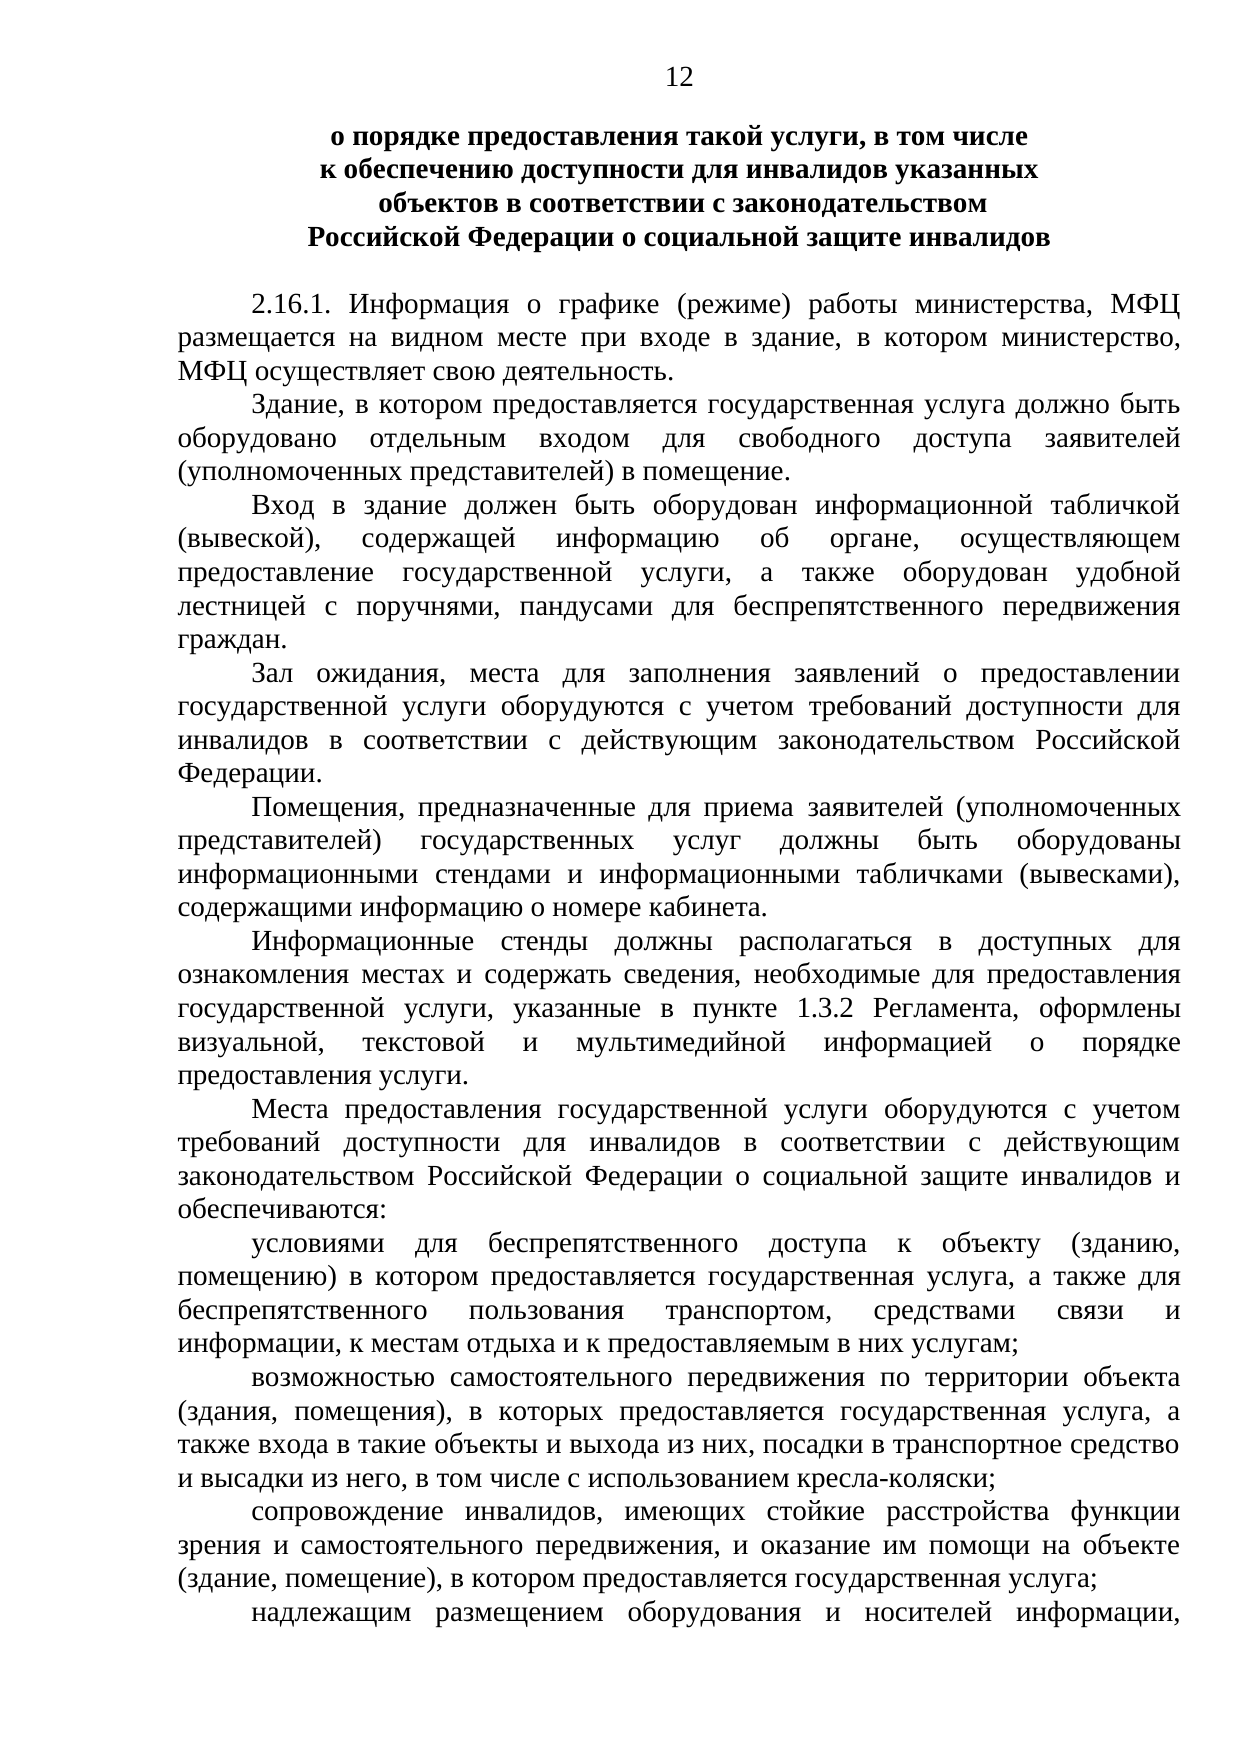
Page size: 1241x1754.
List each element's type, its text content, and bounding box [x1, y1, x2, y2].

text Информационные стенды должны располагаться в доступных для ознакомления местах и содержать сведения, необходимые для предоставления государственной услуги, указанные в пункте 1.3.2 Регламента, оформлены визуальной, текстовой и мультимедийной информацией о порядке предоставления услуги. [177, 923, 1181, 1091]
text о порядке предоставления такой услуги, в том числе [177, 118, 1181, 152]
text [177, 1594, 1181, 1627]
text Места предоставления государственной услуги оборудуются с учетом требований доступности для инвалидов в соответствии с действующим законодательством Российской Федерации о социальной защите инвалидов и обеспечиваются: [177, 1091, 1181, 1225]
text возможностью самостоятельного передвижения по территории объекта (здания, помещения), в которых предоставляется государственная услуга, а также входа в такие объекты и выхода из них, посадки в транспортное средство и высадки из него, в том числе с использованием кресла-коляски; [177, 1359, 1181, 1493]
text Помещения, предназначенные для приема заявителей (уполномоченных представителей) государственных услуг должны быть оборудованы информационными стендами и информационными табличками (вывесками), содержащими информацию о номере кабинета. [177, 789, 1181, 923]
text Вход в здание должен быть оборудован информационной табличкой (вывеской), содержащей информацию об органе, осуществляющем предоставление государственной услуги, а также оборудован удобной лестницей с поручнями, пандусами для беспрепятственного передвижения граждан. [177, 487, 1181, 655]
text к обеспечению доступности для инвалидов указанных [177, 152, 1181, 185]
text объектов в соответствии с законодательством [177, 185, 1181, 219]
text Здание, в котором предоставляется государственная услуга должно быть оборудовано отдельным входом для свободного доступа заявителей (уполномоченных представителей) в помещение. [177, 386, 1181, 487]
text Зал ожидания, места для заполнения заявлений о предоставлении государственной услуги оборудуются с учетом требований доступности для инвалидов в соответствии с действующим законодательством Российской Федерации. [177, 655, 1181, 789]
text условиями для беспрепятственного доступа к объекту (зданию, помещению) в котором предоставляется государственная услуга, а также для беспрепятственного пользования транспортом, средствами связи и информации, к местам отдыха и к предоставляемым в них услугам; [177, 1225, 1181, 1359]
text 2.16.1. Информация о графике (режиме) работы министерства, МФЦ размещается на видном месте при входе в здание, в котором министерство, МФЦ осуществляет свою деятельность. [177, 286, 1181, 386]
text сопровождение инвалидов, имеющих стойкие расстройства функции зрения и самостоятельного передвижения, и оказание им помощи на объекте (здание, помещение), в котором предоставляется государственная услуга; [177, 1493, 1181, 1594]
text Российской Федерации о социальной защите инвалидов [177, 219, 1181, 252]
